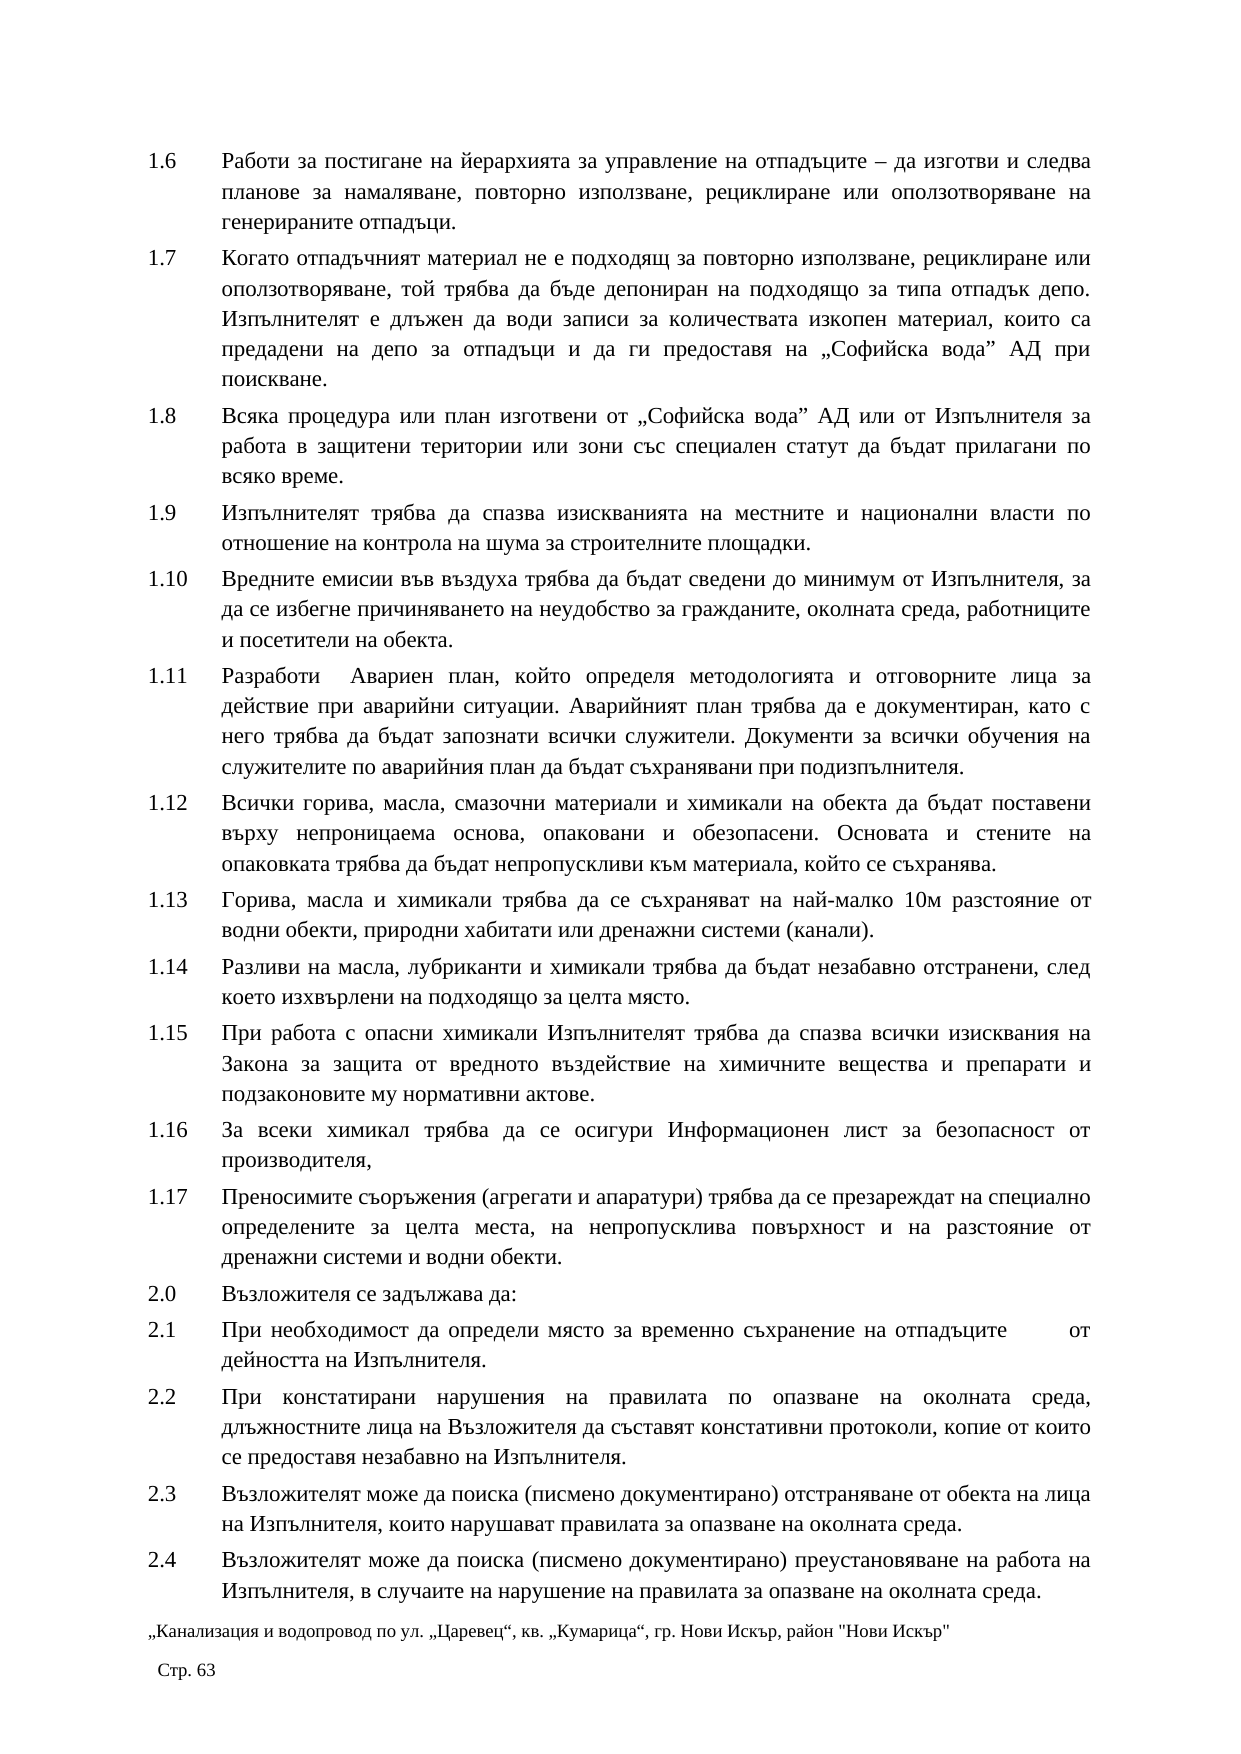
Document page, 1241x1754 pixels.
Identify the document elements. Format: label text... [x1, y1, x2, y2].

list Всички горива, масла, смазочни материали и химикали на обекта да бъдат поставени върху непроницаема основа, опаковани и обезопасени. Основата и стените на опаковката трябва да бъдат непропускливи към материала, който се съхранява. [148, 789, 1093, 876]
list Разработи Авариен план, който определя методологията и отговорните лица за действие при аварийни ситуации. Аварийният план трябва да е документиран, като с него трябва да бъдат запознати всички служители. Документи за всички обучения на служителите по аварийния план да бъдат съхранявани при подизпълнителя. [148, 662, 1093, 779]
list Изпълнителят трябва да спазва изискванията на местните и национални власти по отношение на контрола на шума за строителните площадки. [148, 499, 1093, 555]
list Възложителят може да поиска (писмено документирано) отстраняване от обекта на лица на Изпълнителя, които нарушават правилата за опазване на околната среда. [148, 1480, 1093, 1536]
list Вредните емисии във въздуха трябва да бъдат сведени до минимум от Изпълнителя, за да се избегне причиняването на неудобство за гражданите, околната среда, работниците и посетители на обекта. [148, 565, 1093, 652]
list Всяка процедура или план изготвени от „Софийска вода” АД или от Изпълнителя за работа в защитени територии или зони със специален статут да бъдат прилагани по всяко време. [148, 402, 1093, 488]
list Възложителят може да поиска (писмено документирано) преустановяване на работа на Изпълнителя, в случаите на нарушение на правилата за опазване на околната среда. [148, 1547, 1093, 1603]
list При работа с опасни химикали Изпълнителят трябва да спазва всички изисквания на Закона за защита от вредното въздействие на химичните вещества и препарати и подзаконовите му нормативни актове. [148, 1019, 1093, 1106]
list Когато отпадъчният материал не е подходящ за повторно използване, рециклиране или оползотворяване, той трябва да бъде депониран на подходящо за типа отпадък депо. Изпълнителят е длъжен да води записи за количествата изкопен материал, които са предадени на депо за отпадъци и да ги предоставя на „Софийска вода” АД при поискване. [148, 244, 1093, 392]
list Работи за постигане на йерархията за управление на отпадъците – да изготви и следва планове за намаляване, повторно използване, рециклиране или оползотворяване на генерираните отпадъци. [148, 148, 1093, 234]
list Разливи на масла, лубриканти и химикали трябва да бъдат незабавно отстранени, след което изхвърлени на подходящо за целта място. [148, 953, 1093, 1009]
list Горива, масла и химикали трябва да се съхраняват на най-малко 10м разстояние от водни обекти, природни хабитати или дренажни системи (канали). [148, 886, 1093, 943]
list При констатирани нарушения на правилата по опазване на околната среда, длъжностните лица на Възложителя да съставят констативни протоколи, копие от които се предоставя незабавно на Изпълнителя. [148, 1383, 1093, 1470]
list Възложителя се задължава да: [148, 1280, 1093, 1306]
list Преносимите съоръжения (агрегати и апаратури) трябва да се презареждат на специално определените за целта места, на непропусклива повърхност и на разстояние от дренажни системи и водни обекти. [148, 1183, 1093, 1270]
list При необходимост да определи място за временно съхранение на отпадъците от дейността на Изпълнителя. [148, 1316, 1093, 1373]
list За всеки химикал трябва да се осигури Информационен лист за безопасност от производителя, [148, 1116, 1093, 1173]
